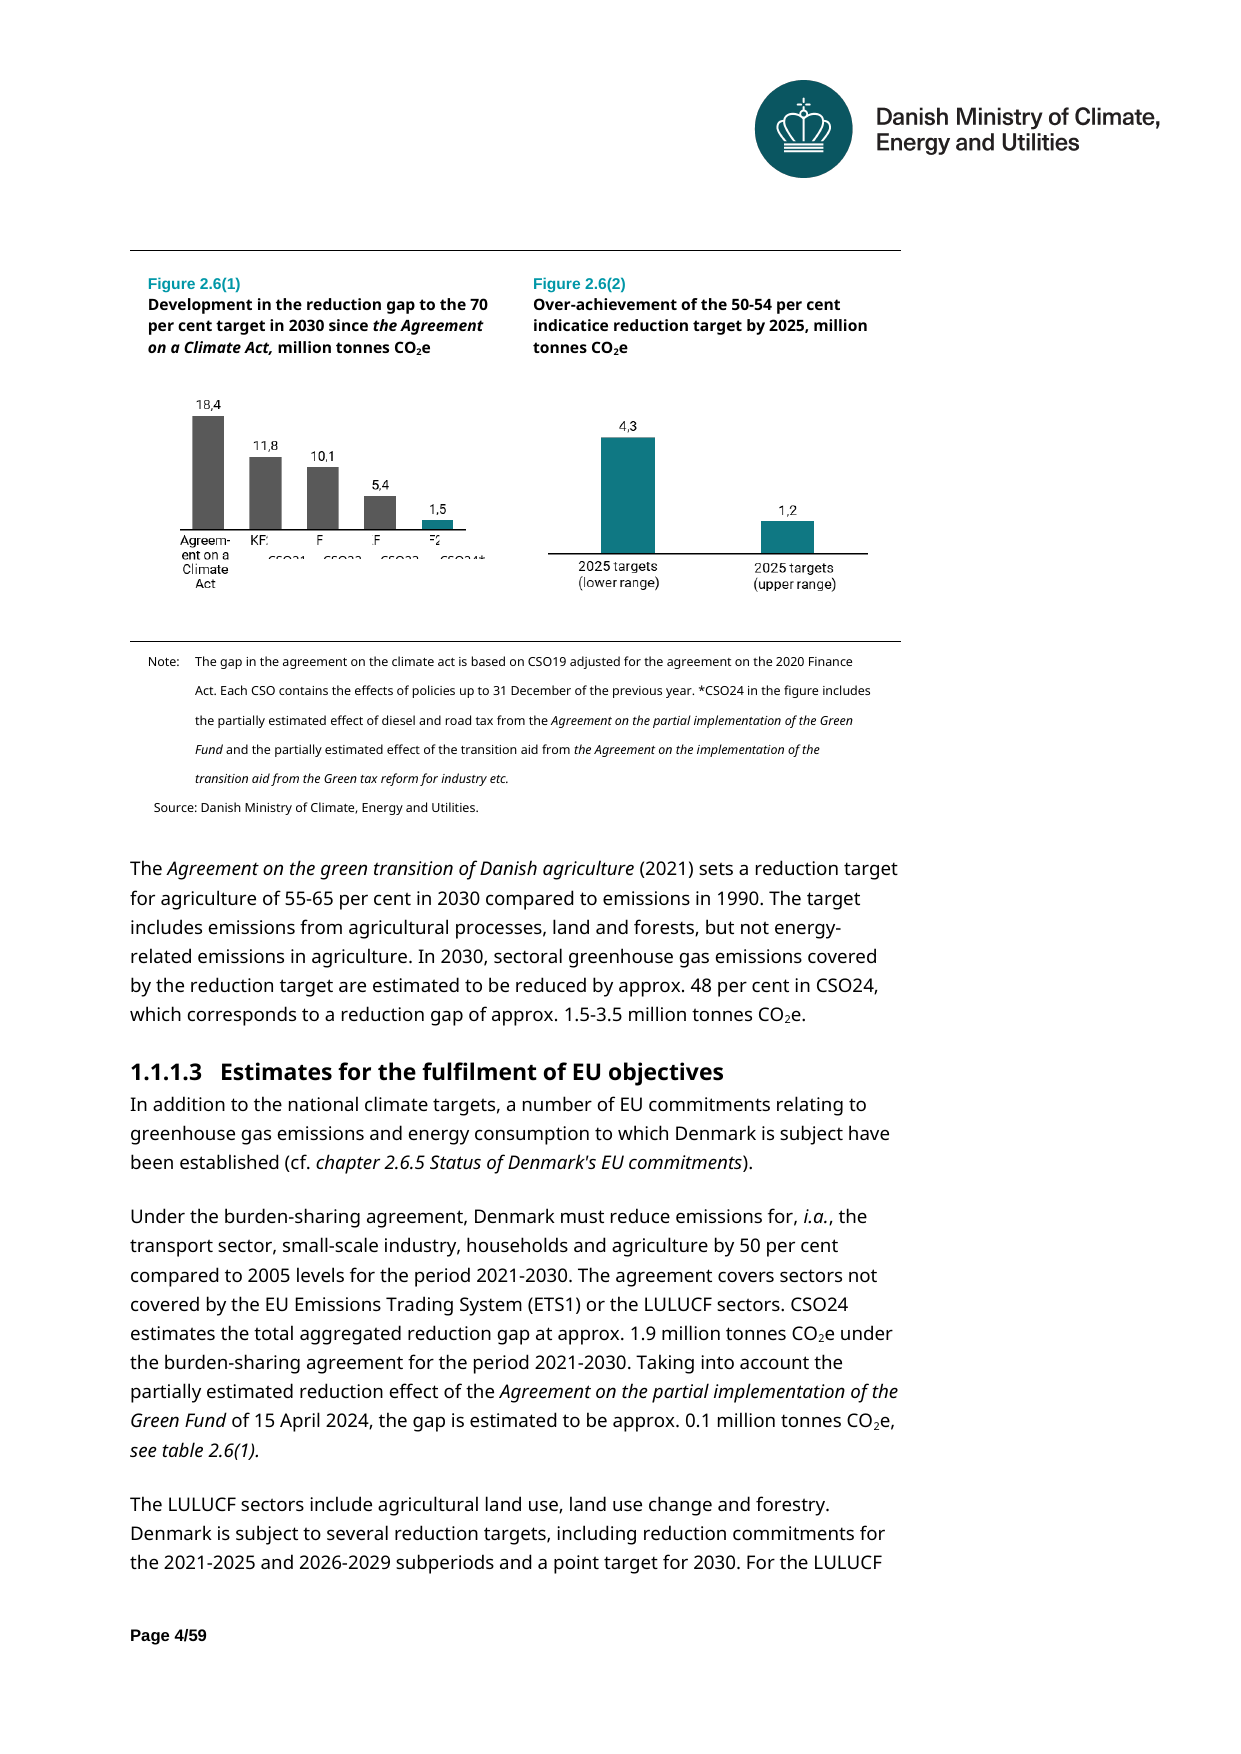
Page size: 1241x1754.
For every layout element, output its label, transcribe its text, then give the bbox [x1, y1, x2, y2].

subtitle Estimates for the fulfilment of EU objectives [130, 1056, 901, 1087]
picture [714, 68, 1241, 190]
text Under the burden-sharing agreement, Denmark must reduce emissions for, i.a., the transport sector, small-scale industry, households and agriculture by 50 per cent compared to 2005 levels for the period 2021-2030. The agreement covers sectors not covered by the EU Emissions Trading System (ETS1) or the LULUCF sectors. CSO24 estimates the total aggregated reduction gap at approx. 1.9 million tonnes CO2e under the burden-sharing agreement for the period 2021-2030. Taking into account the partially estimated reduction effect of the Agreement on the partial implementation of the Green Fund of 15 April 2024, the gap is estimated to be approx. 0.1 million tonnes CO2e, see table 2.6(1). [130, 1200, 901, 1462]
picture [536, 402, 880, 600]
text The Agreement on the green transition of Danish agriculture (2021) sets a reduction target for agriculture of 55-65 per cent in 2030 compared to emissions in 1990. The target includes emissions from agricultural processes, land and forests, but not energy-related emissions in agriculture. In 2030, sectoral greenhouse gas emissions covered by the reduction target are estimated to be reduced by approx. 48 per cent in CSO24, which corresponds to a reduction gap of approx. 1.5-3.5 million tonnes CO2e. [130, 852, 901, 1027]
table_cell Note: The gap in the agreement on the climate act is based on CSO19 adjusted for the agreement on the 2020 Finance Act. Each CSO contains the effects of policies up to 31 December of the previous year. *CSO24 in the figure includes the partially estimated effect of diesel and road tax from the Agreement on the partial implementation of the Green Fund and the partially estimated effect of the transition aid from the Agreement on the implementation of the transition aid from the Green tax reform for industry etc. Source: Danish Ministry of Climate, Energy and Utilities. [130, 642, 901, 827]
text In addition to the national climate targets, a number of EU commitments relating to greenhouse gas emissions and energy consumption to which Denmark is subject have been established (cf. chapter 2.6.5 Status of Denmark's EU commitments). [130, 1087, 901, 1175]
table_header Figure 2.6(1) Development in the reduction gap to the 70 per cent target in 2030 since the Agreement on a Climate Act, million tonnes CO2e [130, 251, 515, 641]
table_header Figure 2.6(2) Over-achievement of the 50-54 per cent indicatice reduction target by 2025, million tonnes CO2e [515, 251, 901, 641]
picture [168, 380, 477, 600]
